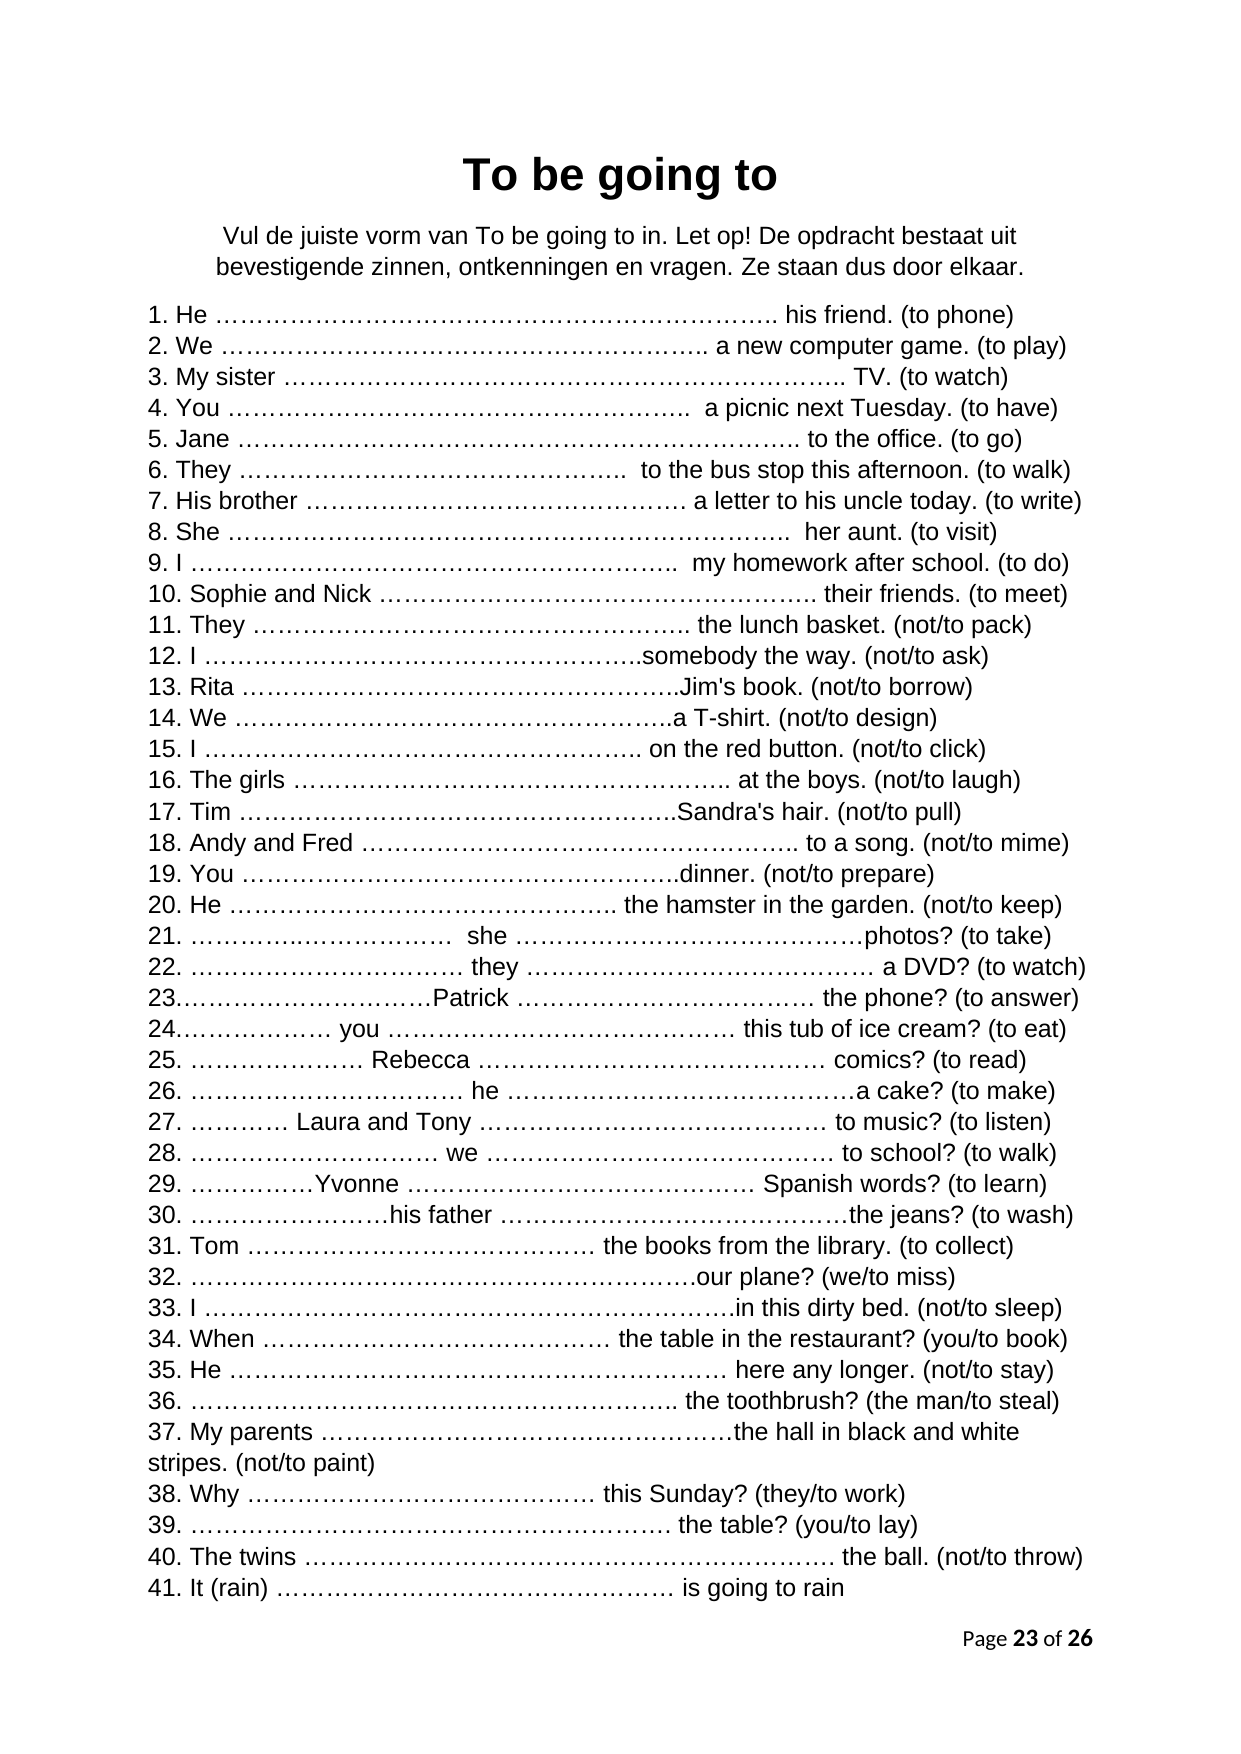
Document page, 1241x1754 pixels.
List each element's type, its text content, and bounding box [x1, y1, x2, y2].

text 29. ……………Yvonne …………………………………… Spanish words? (to learn) [148, 1169, 1093, 1198]
text 11. They …………………………………………….. the lunch basket. (not/to pack) [148, 610, 1093, 639]
text 22. …………………………… they …………………………………… a DVD? (to watch) [148, 952, 1093, 981]
text 24.……………… you …………………………………… this tub of ice cream? (to eat) [148, 1014, 1093, 1043]
text To be going to [148, 148, 1093, 200]
text 26. …………………………… he ……………………………………a cake? (to make) [148, 1076, 1093, 1105]
text 8. She ………………………………………………………….. her aunt. (to visit) [148, 517, 1093, 546]
text 21. …………..……………… she ……………………………………photos? (to take) [148, 921, 1093, 949]
text 14. We ……………………………………………..a T-shirt. (not/to design) [148, 703, 1093, 732]
text 35. He …………………………………………………… here any longer. (not/to stay) [148, 1355, 1093, 1384]
text 10. Sophie and Nick …………………………………………….. their friends. (to meet) [148, 579, 1093, 608]
text 23.…………………………Patrick ……………………………… the phone? (to answer) [148, 983, 1093, 1012]
text 33. I ……………………………………………………….in this dirty bed. (not/to sleep) [148, 1293, 1093, 1322]
text 5. Jane ………………………………………………………….. to the office. (to go) [148, 424, 1093, 453]
text 38. Why …………………………………… this Sunday? (they/to work) [148, 1479, 1093, 1508]
text 28. ………………………… we …………………………………… to school? (to walk) [148, 1138, 1093, 1167]
text 34. When …………………………………… the table in the restaurant? (you/to book) [148, 1324, 1093, 1353]
text 3. My sister ………………………………………………………….. TV. (to watch) [148, 362, 1093, 391]
text 31. Tom …………………………………… the books from the library. (to collect) [148, 1231, 1093, 1260]
text 20. He ……………………………………….. the hamster in the garden. (not/to keep) [148, 890, 1093, 918]
text 41. It (rain) ………………………………………… is going to rain [148, 1573, 1093, 1601]
text 37. My parents ……………………………..……………the hall in black and white stripes. (not/to paint) [148, 1417, 1093, 1477]
text 30. ……………………his father ……………………………………the jeans? (to wash) [148, 1200, 1093, 1229]
text 4. You ……………………………………………….. a picnic next Tuesday. (to have) [148, 393, 1093, 422]
text 1. He ………………………………………………………….. his friend. (to phone) [148, 300, 1093, 329]
text 25. ………………… Rebecca …………………………………… comics? (to read) [148, 1045, 1093, 1074]
text 13. Rita ……………………………………………..Jim's book. (not/to borrow) [148, 672, 1093, 701]
text 36. ………………………………………………….. the toothbrush? (the man/to steal) [148, 1386, 1093, 1415]
text 32. …………………………………………………….our plane? (we/to miss) [148, 1262, 1093, 1291]
text 40. The twins ………………………………………………………. the ball. (not/to throw) [148, 1542, 1093, 1570]
text 9. I ………………………………………………….. my homework after school. (to do) [148, 548, 1093, 577]
text 39. …………………………………………………. the table? (you/to lay) [148, 1511, 1093, 1539]
text 15. I …………………………………………….. on the red button. (not/to click) [148, 734, 1093, 763]
text 17. Tim ……………………………………………..Sandra's hair. (not/to pull) [148, 797, 1093, 825]
text 2. We ………………………………………………….. a new computer game. (to play) [148, 331, 1093, 360]
text 12. I ……………………………………………..somebody the way. (not/to ask) [148, 641, 1093, 670]
text 6. They ……………………………………….. to the bus stop this afternoon. (to walk) [148, 455, 1093, 484]
text 16. The girls …………………………………………….. at the boys. (not/to laugh) [148, 766, 1093, 794]
text 7. His brother ………………………………………. a letter to his uncle today. (to write) [148, 486, 1093, 515]
text 27. ………… Laura and Tony …………………………………… to music? (to listen) [148, 1107, 1093, 1136]
text Vul de juiste vorm van To be going to in. Let op! De opdracht bestaat uit bevestigende zinnen, ontkenningen en vragen. Ze staan dus door elkaar. [148, 221, 1093, 281]
text 19. You ……………………………………………..dinner. (not/to prepare) [148, 859, 1093, 887]
text 18. Andy and Fred …………………………………………….. to a song. (not/to mime) [148, 828, 1093, 856]
